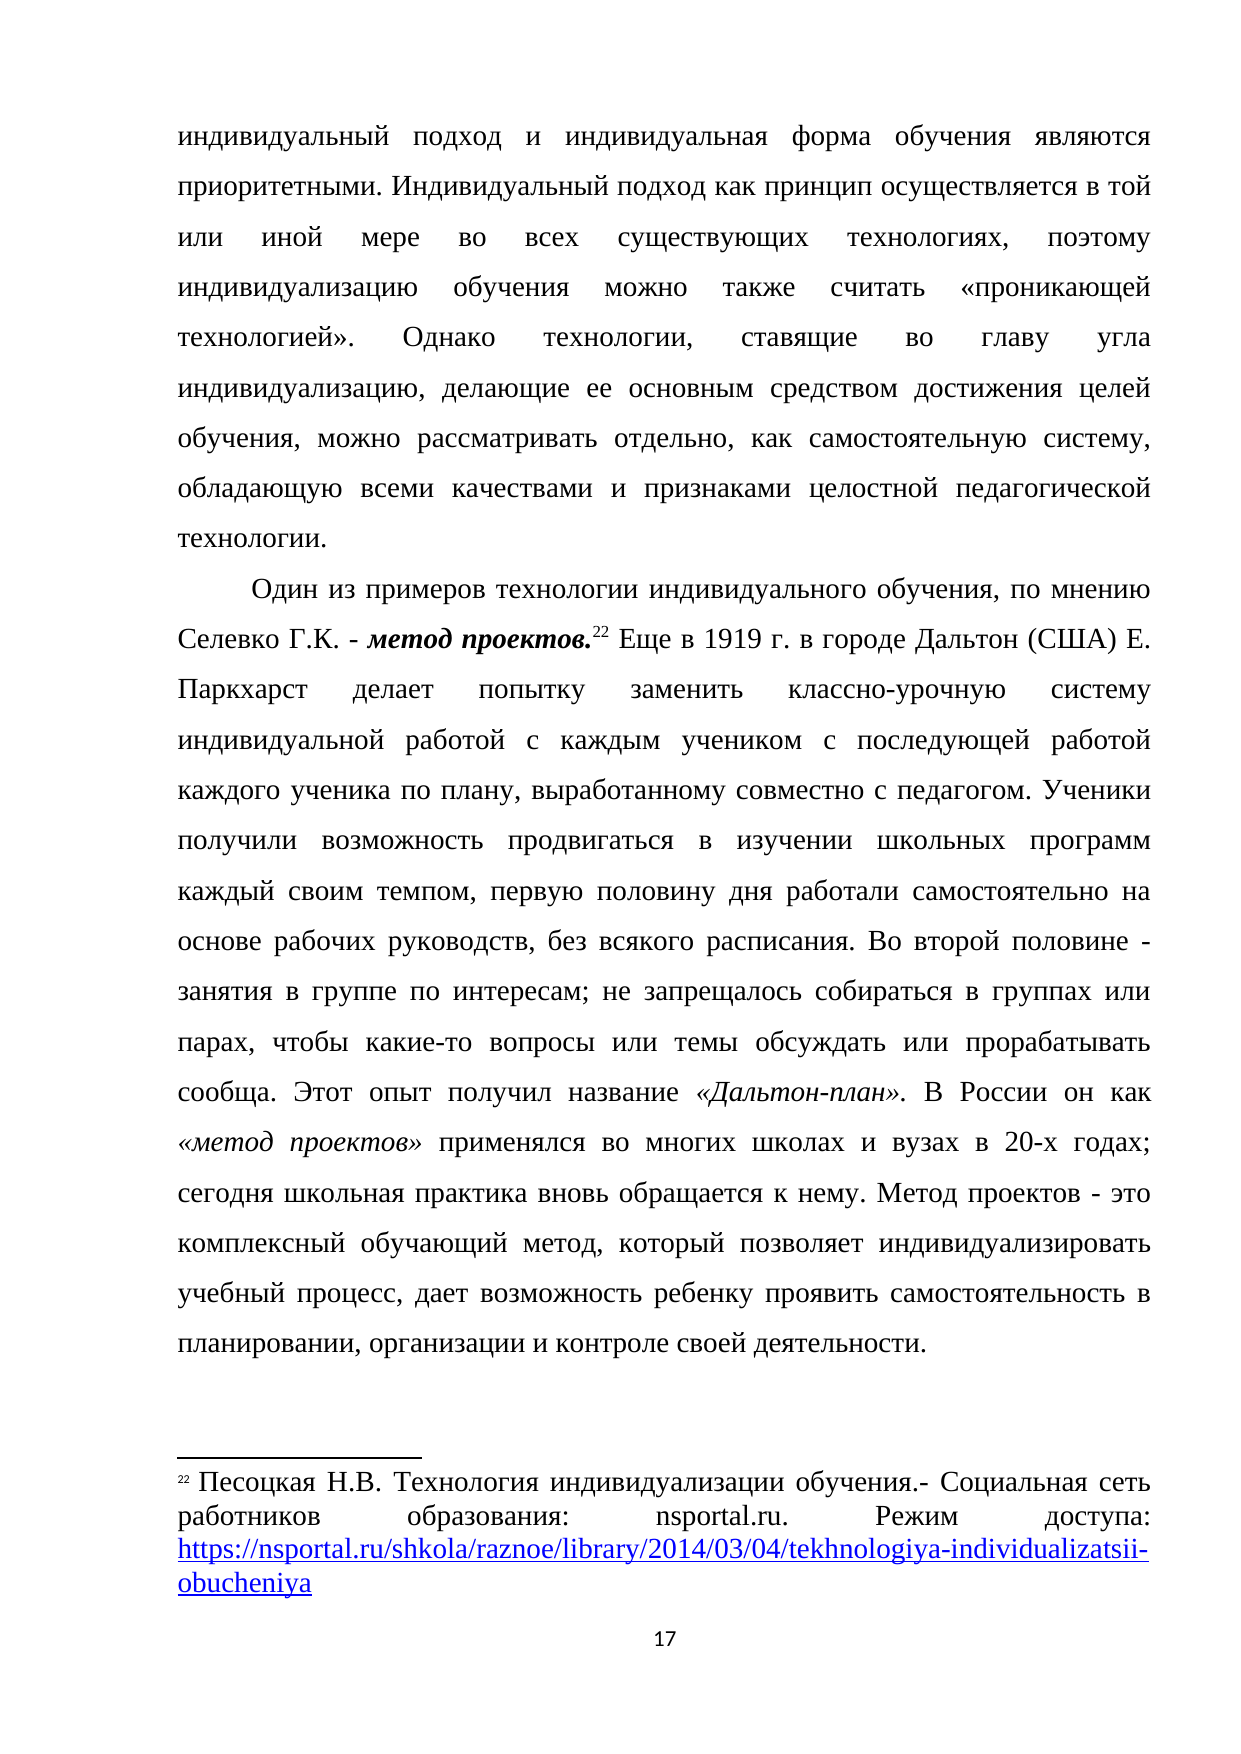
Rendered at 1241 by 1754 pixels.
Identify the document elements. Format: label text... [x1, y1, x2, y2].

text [177, 118, 1152, 554]
text Один из примеров технологии индивидуального обучения, по мнению Селевко Г.К. - метод проектов. Еще в 1919 г. в городе Дальтон (США) Е. Паркхарст делает попытку заменить классно-урочную систему индивидуальной работой с каждым учеником с последующей работой каждого ученика по плану, выработанному совместно с педагогом. Ученики получили возможность продвигаться в изучении школьных программ каждый своим темпом, первую половину дня работали самостоятельно на основе рабочих руководств, без всякого расписания. Во второй половине - занятия в группе по интересам; не запрещалось собираться в группах или парах, чтобы какие-то вопросы или темы обсуждать или прорабатывать сообща. Этот опыт получил название «Дальтон-план». В России он как «метод проектов» применялся во многих школах и вузах в 20-х годах; сегодня школьная практика вновь обращается к нему. Метод проектов - это комплексный обучающий метод, который позволяет индивидуализировать учебный процесс, дает возможность ребенку проявить самостоятельность в планировании, организации и контроле своей деятельности. [177, 571, 1152, 1359]
